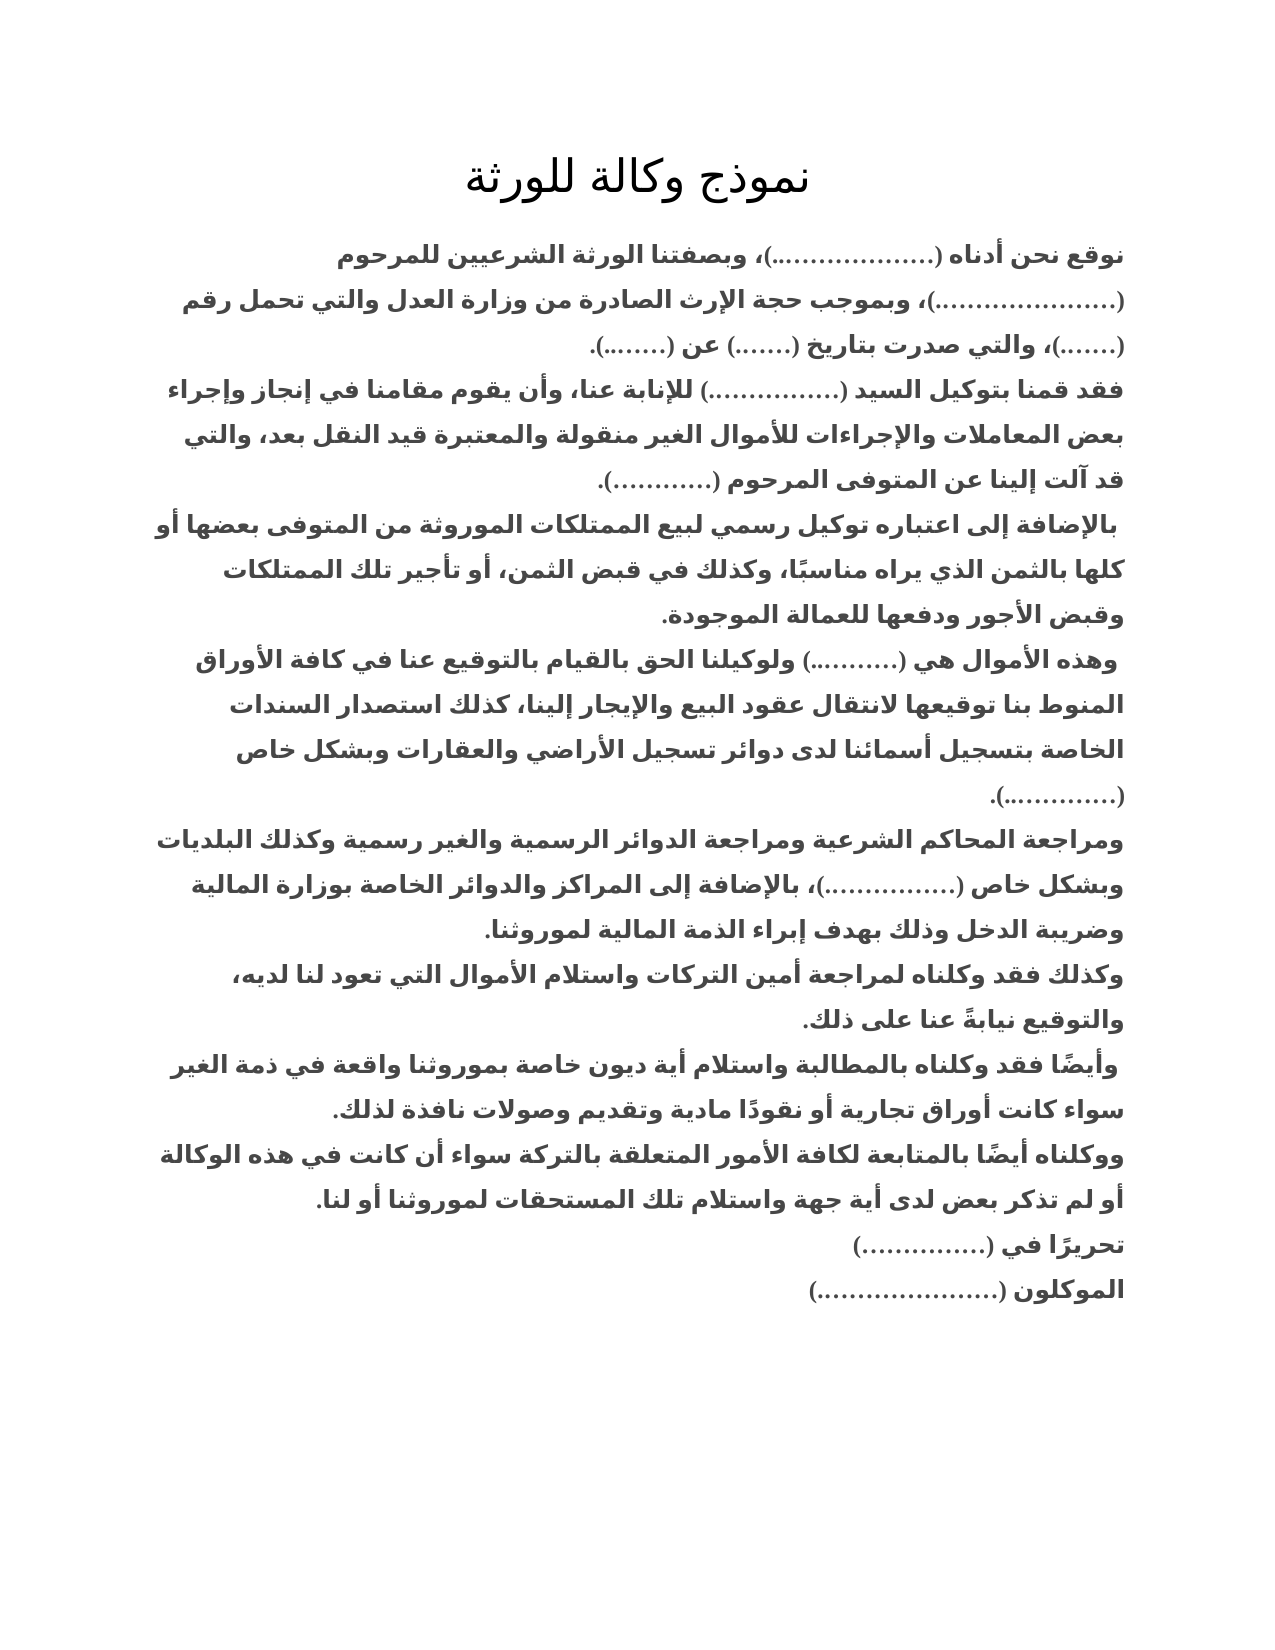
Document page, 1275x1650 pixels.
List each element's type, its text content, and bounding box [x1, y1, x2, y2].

text ومراجعة المحاكم الشرعية ومراجعة الدوائر الرسمية والغير رسمية وكذلك البلديات وبشكل خاص (…………….)، بالإضافة إلى المراكز والدوائر الخاصة بوزارة المالية وضريبة الدخل وذلك بهدف إبراء الذمة المالية لموروثنا. [150, 808, 1125, 943]
text وهذه الأموال هي (………..) ولوكيلنا الحق بالقيام بالتوقيع عنا في كافة الأوراق المنوط بنا توقيعها لانتقال عقود البيع والإيجار إلينا، كذلك استصدار السندات الخاصة بتسجيل أسمائنا لدى دوائر تسجيل الأراضي والعقارات وبشكل خاص (…………..). [150, 628, 1125, 808]
text نموذج وكالة للورثة [150, 150, 1125, 203]
text تحريرًا في (……………) [150, 1213, 1125, 1258]
text وكذلك فقد وكلناه لمراجعة أمين التركات واستلام الأموال التي تعود لنا لديه، والتوقيع نيابةً عنا على ذلك. [150, 943, 1125, 1033]
text نوقع نحن أدناه (………………..)، وبصفتنا الورثة الشرعيين للمرحوم (………………….)، وبموجب حجة الإرث الصادرة من وزارة العدل والتي تحمل رقم (…….)، والتي صدرت بتاريخ (…….) عن (……..). [150, 223, 1125, 358]
text بالإضافة إلى اعتباره توكيل رسمي لبيع الممتلكات الموروثة من المتوفى بعضها أو كلها بالثمن الذي يراه مناسبًا، وكذلك في قبض الثمن، أو تأجير تلك الممتلكات وقبض الأجور ودفعها للعمالة الموجودة. [150, 493, 1125, 628]
text ووكلناه أيضًا بالمتابعة لكافة الأمور المتعلقة بالتركة سواء أن كانت في هذه الوكالة أو لم تذكر بعض لدى أية جهة واستلام تلك المستحقات لموروثنا أو لنا. [150, 1123, 1125, 1213]
text فقد قمنا بتوكيل السيد (…………….) للإنابة عنا، وأن يقوم مقامنا في إنجاز وإجراء بعض المعاملات والإجراءات للأموال الغير منقولة والمعتبرة قيد النقل بعد، والتي قد آلت إلينا عن المتوفى المرحوم (…………). [150, 358, 1125, 493]
text الموكلون (………………….) [150, 1258, 1125, 1303]
text وأيضًا فقد وكلناه بالمطالبة واستلام أية ديون خاصة بموروثنا واقعة في ذمة الغير سواء كانت أوراق تجارية أو نقودًا مادية وتقديم وصولات نافذة لذلك. [150, 1033, 1125, 1123]
